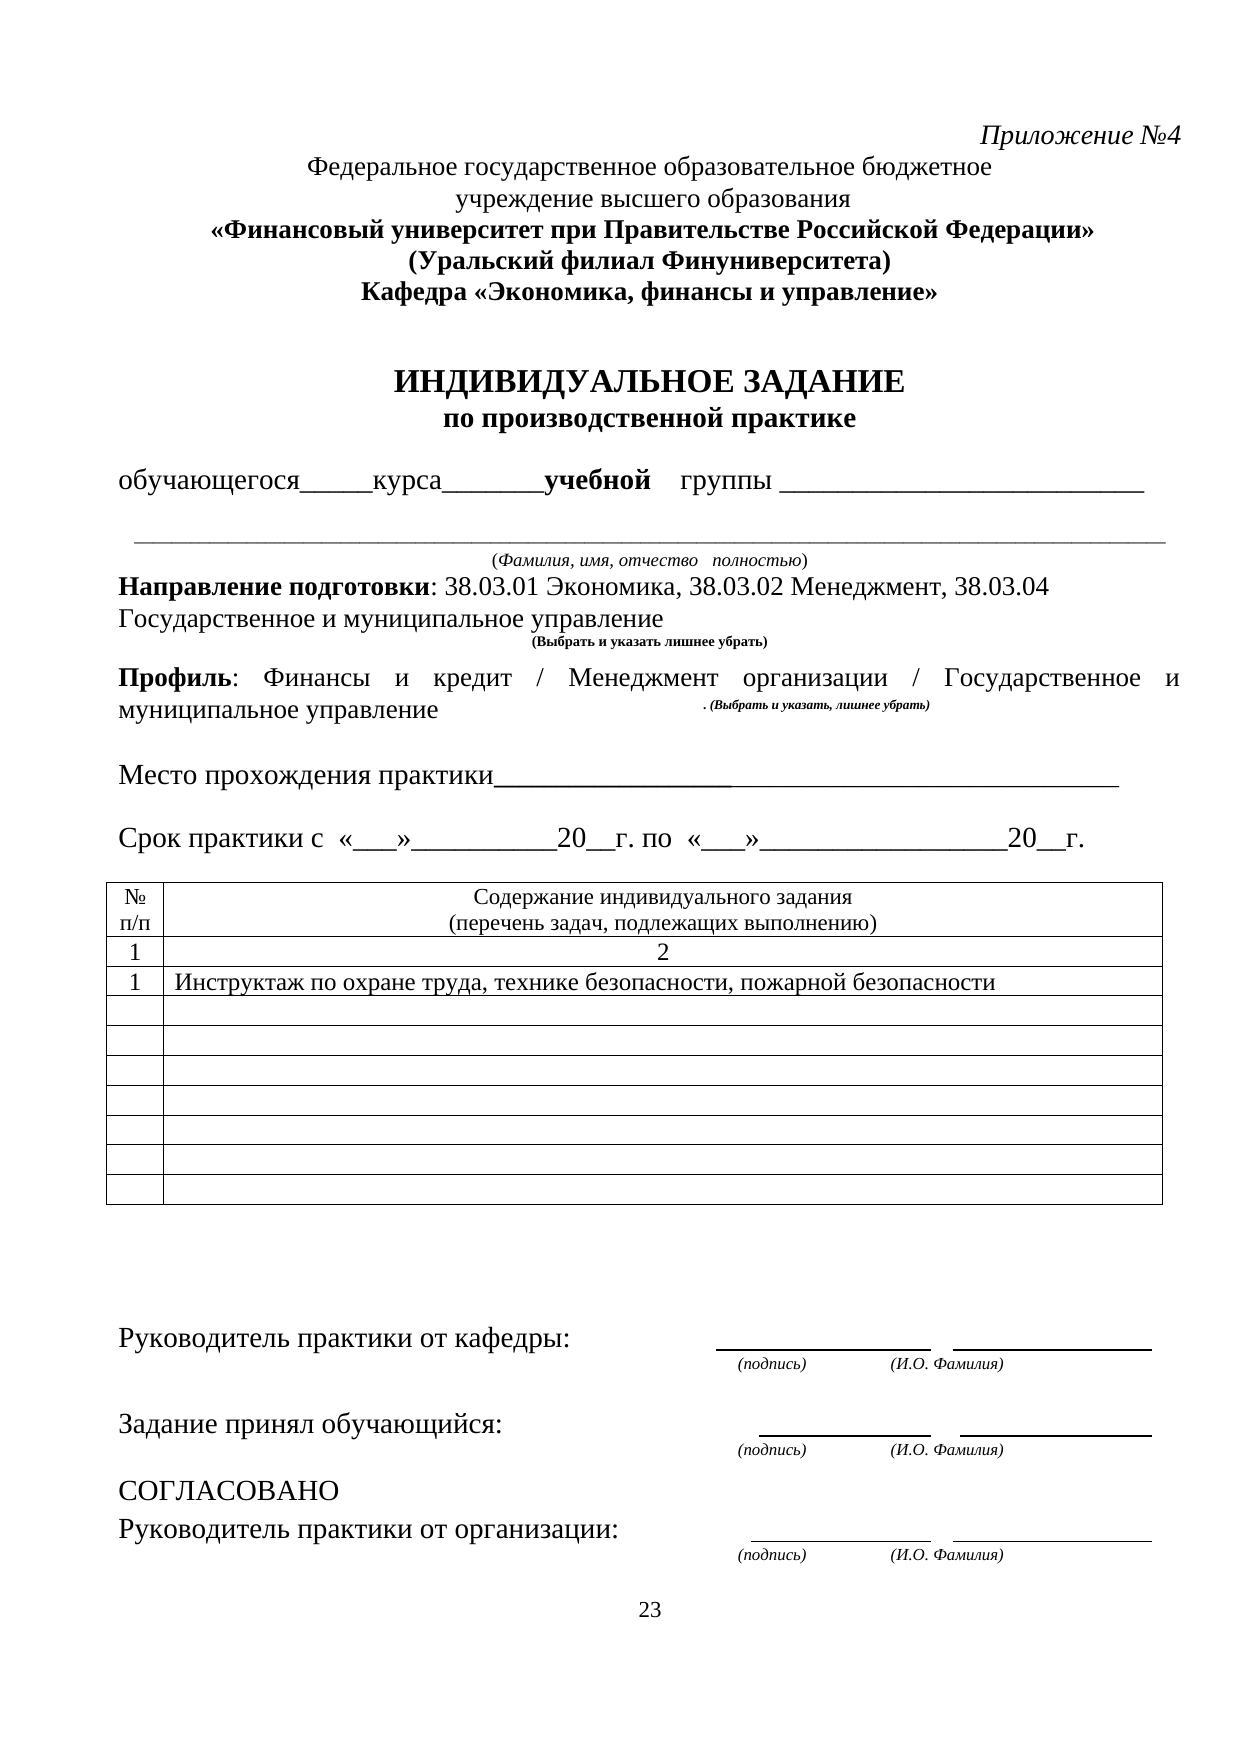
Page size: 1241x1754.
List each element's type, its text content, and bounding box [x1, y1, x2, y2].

text Руководитель практики от кафедры: [118, 1320, 1181, 1353]
table_cell [164, 1145, 1162, 1174]
text (подпись) (И.О. Фамилия) [118, 1440, 1181, 1473]
text Руководитель практики от организации: [118, 1512, 1181, 1545]
text (подпись) (И.О. Фамилия) [118, 1353, 1181, 1387]
text Приложение №4 [193, 118, 1181, 151]
table_cell [164, 1116, 1162, 1144]
text «Финансовый университет при Правительстве Российской Федерации» [118, 213, 1181, 244]
table_header № п/п [107, 883, 163, 936]
text Профиль: Финансы и кредит / Менеджмент организации / Государственное и муниципальное управление . (Выбрать и указать, лишнее убрать) [118, 662, 1181, 724]
text СОГЛАСОВАНО [118, 1473, 1181, 1507]
table_cell [164, 1086, 1162, 1114]
text Срок практики с «___»__________20__г. по «___»_________________20__г. [118, 820, 1181, 853]
table_cell [164, 1026, 1162, 1055]
text обучающегося_____курса_______учебной группы _________________________ [118, 462, 1181, 496]
text по производственной практике [118, 400, 1181, 433]
text Кафедра «Экономика, финансы и управление» [118, 275, 1181, 306]
table_cell [107, 1116, 163, 1144]
text (подпись) (И.О. Фамилия) [118, 1545, 1181, 1579]
table_cell [107, 1145, 163, 1174]
table_cell 1 [107, 967, 163, 995]
table_cell [107, 996, 163, 1025]
text (Выбрать и указать лишнее убрать) [118, 633, 1181, 662]
text ______________________________________________________________________________________________________________ [118, 521, 1181, 546]
table_cell [164, 1056, 1162, 1085]
text (Фамилия, имя, отчество полностью) [118, 546, 1181, 571]
text учреждение высшего образования [118, 182, 1181, 213]
table_cell [107, 1056, 163, 1085]
table_cell 1 [107, 937, 163, 966]
table_cell [107, 1026, 163, 1055]
table_header Содержание индивидуального задания (перечень задач, подлежащих выполнению) [164, 883, 1162, 936]
table_cell [107, 1175, 163, 1204]
table_cell [107, 1086, 163, 1114]
table_cell Инструктаж по охране труда, технике безопасности, пожарной безопасности [164, 967, 1162, 995]
text Место прохождения практики__________________________________________________ [118, 757, 1181, 791]
table_cell [164, 996, 1162, 1025]
text ИНДИВИДУАЛЬНОЕ ЗАДАНИЕ [118, 361, 1181, 400]
table_cell [164, 1175, 1162, 1204]
table_cell 2 [164, 937, 1162, 966]
text Направление подготовки: 38.03.01 Экономика, 38.03.02 Менеджмент, 38.03.04 Государственное и муниципальное управление [118, 571, 1181, 633]
text Задание принял обучающийся: [118, 1406, 1181, 1440]
text Федеральное государственное образовательное бюджетное [118, 151, 1181, 182]
text (Уральский филиал Финуниверситета) [118, 244, 1181, 275]
